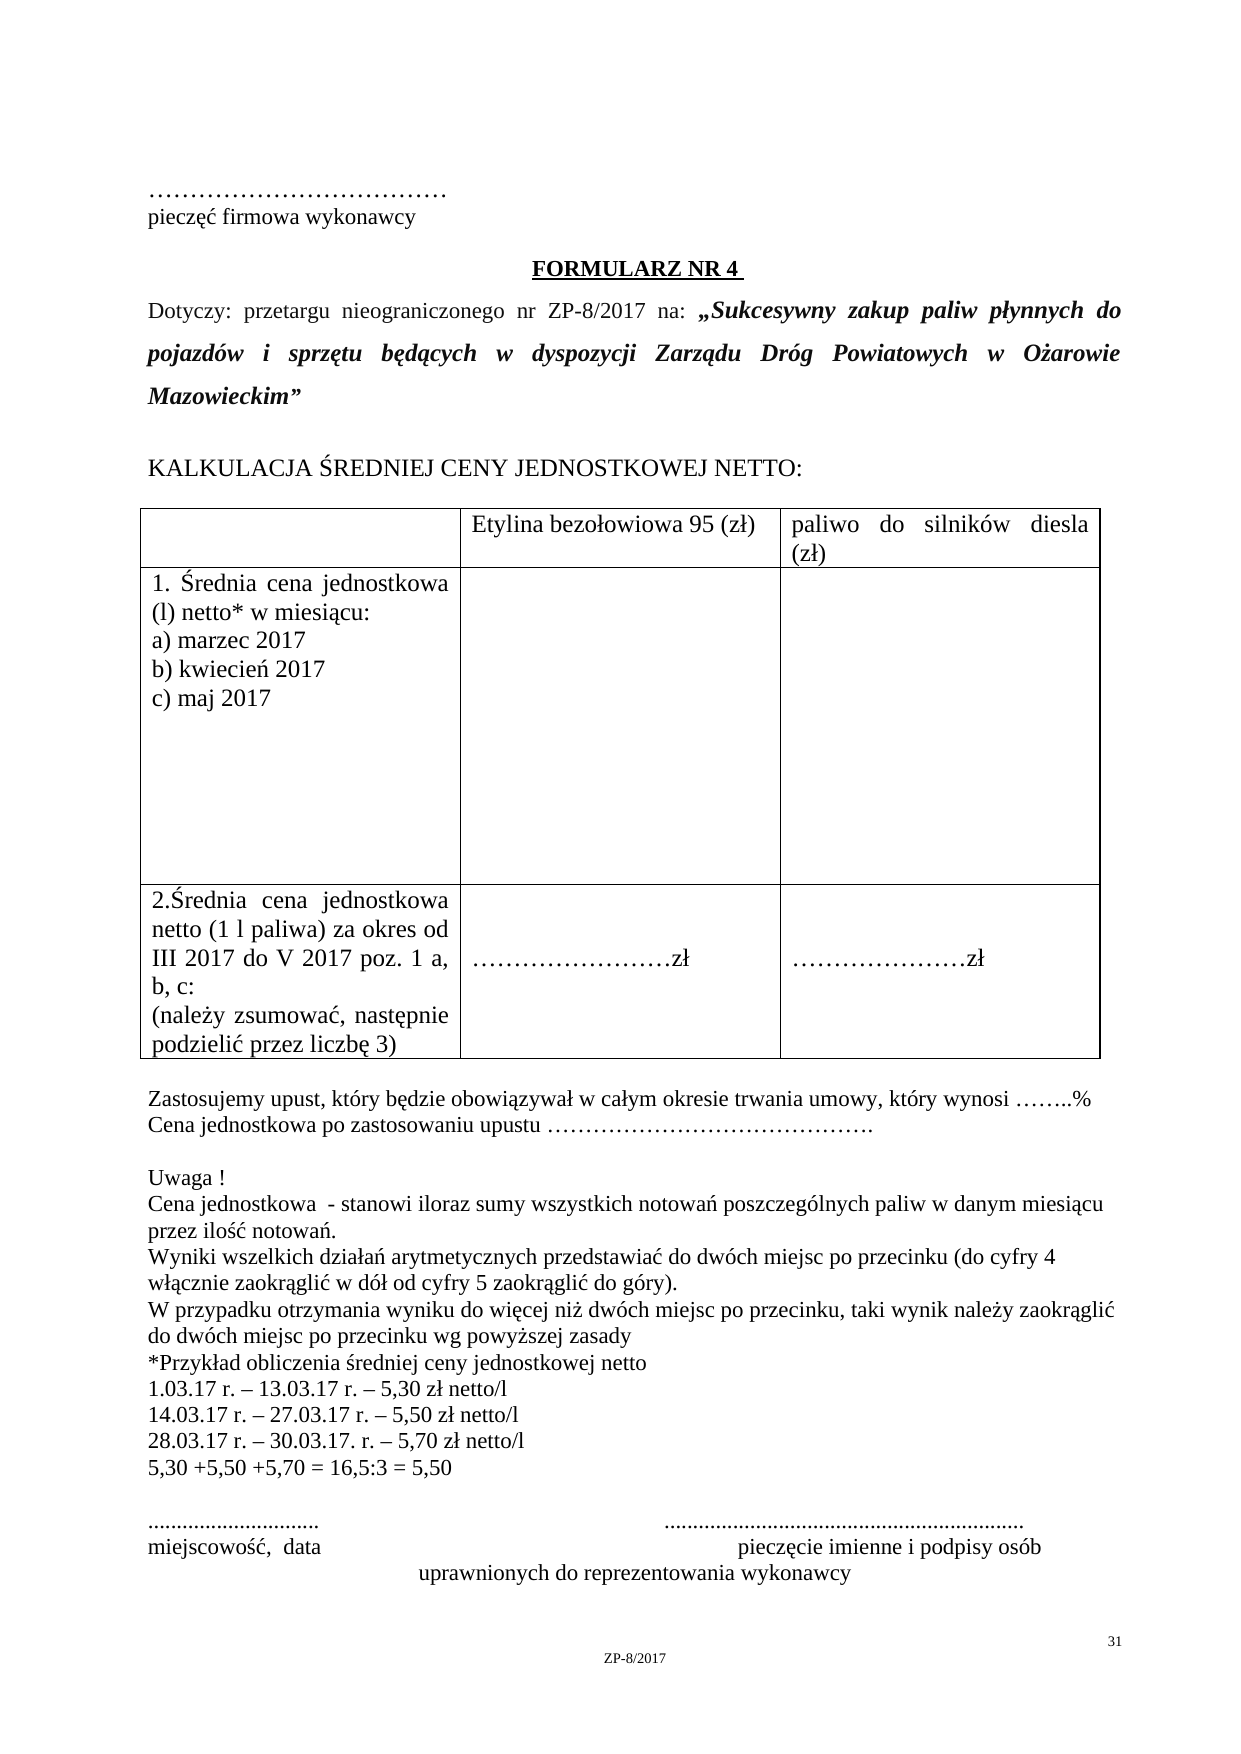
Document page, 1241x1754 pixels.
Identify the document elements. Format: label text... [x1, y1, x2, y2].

text W przypadku otrzymania wyniku do więcej niż dwóch miejsc po przecinku, taki wynik należy zaokrąglić do dwóch miejsc po przecinku wg powyższej zasady [148, 1296, 1122, 1348]
text 14.03.17 r. – 27.03.17 r. – 5,50 zł netto/l [148, 1401, 1122, 1428]
table_cell 1. Średnia cena jednostkowa (l) netto* w miesiącu: a) marzec 2017 b) kwiecień 2017 c) maj 2017 [141, 568, 460, 884]
text uprawnionych do reprezentowania wykonawcy [148, 1559, 1122, 1586]
text Dotyczy: przetargu nieograniczonego nr ZP-8/2017 na: „Sukcesywny zakup paliw płynnych do pojazdów i sprzętu będących w dyspozycji Zarządu Dróg Powiatowych w Ożarowie Mazowieckim” [148, 295, 1122, 410]
table_header [141, 509, 460, 567]
text *Przykład obliczenia średniej ceny jednostkowej netto [148, 1348, 1122, 1375]
text 5,30 +5,50 +5,70 = 16,5:3 = 5,50 [148, 1454, 1122, 1480]
table_cell …………………zł [781, 885, 1099, 1058]
table_cell 2.Średnia cena jednostkowa netto (1 l paliwa) za okres od III 2017 do V 2017 poz. 1 a, b, c: (należy zsumować, następnie podzielić przez liczbę 3) [141, 885, 460, 1058]
text 1.03.17 r. – 13.03.17 r. – 5,30 zł netto/l [148, 1375, 1122, 1401]
text Cena jednostkowa po zastosowaniu upustu ……………………………………. [148, 1111, 1122, 1138]
text KALKULACJA ŚREDNIEJ CENY JEDNOSTKOWEJ NETTO: [148, 453, 1122, 482]
table_cell [461, 568, 780, 884]
text ……………………………… [148, 174, 1122, 203]
table_cell ……………………zł [461, 885, 780, 1058]
text FORMULARZ NR 4 [148, 256, 1122, 282]
text miejscowość, data pieczęcie imienne i podpisy osób [148, 1533, 1122, 1559]
text pieczęć firmowa wykonawcy [148, 203, 1122, 229]
text .............................. ............................................................... [148, 1507, 1122, 1533]
text Wyniki wszelkich działań arytmetycznych przedstawiać do dwóch miejsc po przecinku (do cyfry 4 włącznie zaokrąglić w dół od cyfry 5 zaokrąglić do góry). [148, 1243, 1122, 1296]
table_cell [781, 568, 1099, 884]
table_header Etylina bezołowiowa 95 (zł) [461, 509, 780, 567]
text Zastosujemy upust, który będzie obowiązywał w całym okresie trwania umowy, który wynosi ……..% [148, 1085, 1122, 1111]
table_header paliwo do silników diesla (zł) [781, 509, 1099, 567]
text Uwaga ! [148, 1164, 1122, 1190]
text 28.03.17 r. – 30.03.17. r. – 5,70 zł netto/l [148, 1428, 1122, 1454]
text Cena jednostkowa - stanowi iloraz sumy wszystkich notowań poszczególnych paliw w danym miesiącu przez ilość notowań. [148, 1190, 1122, 1243]
